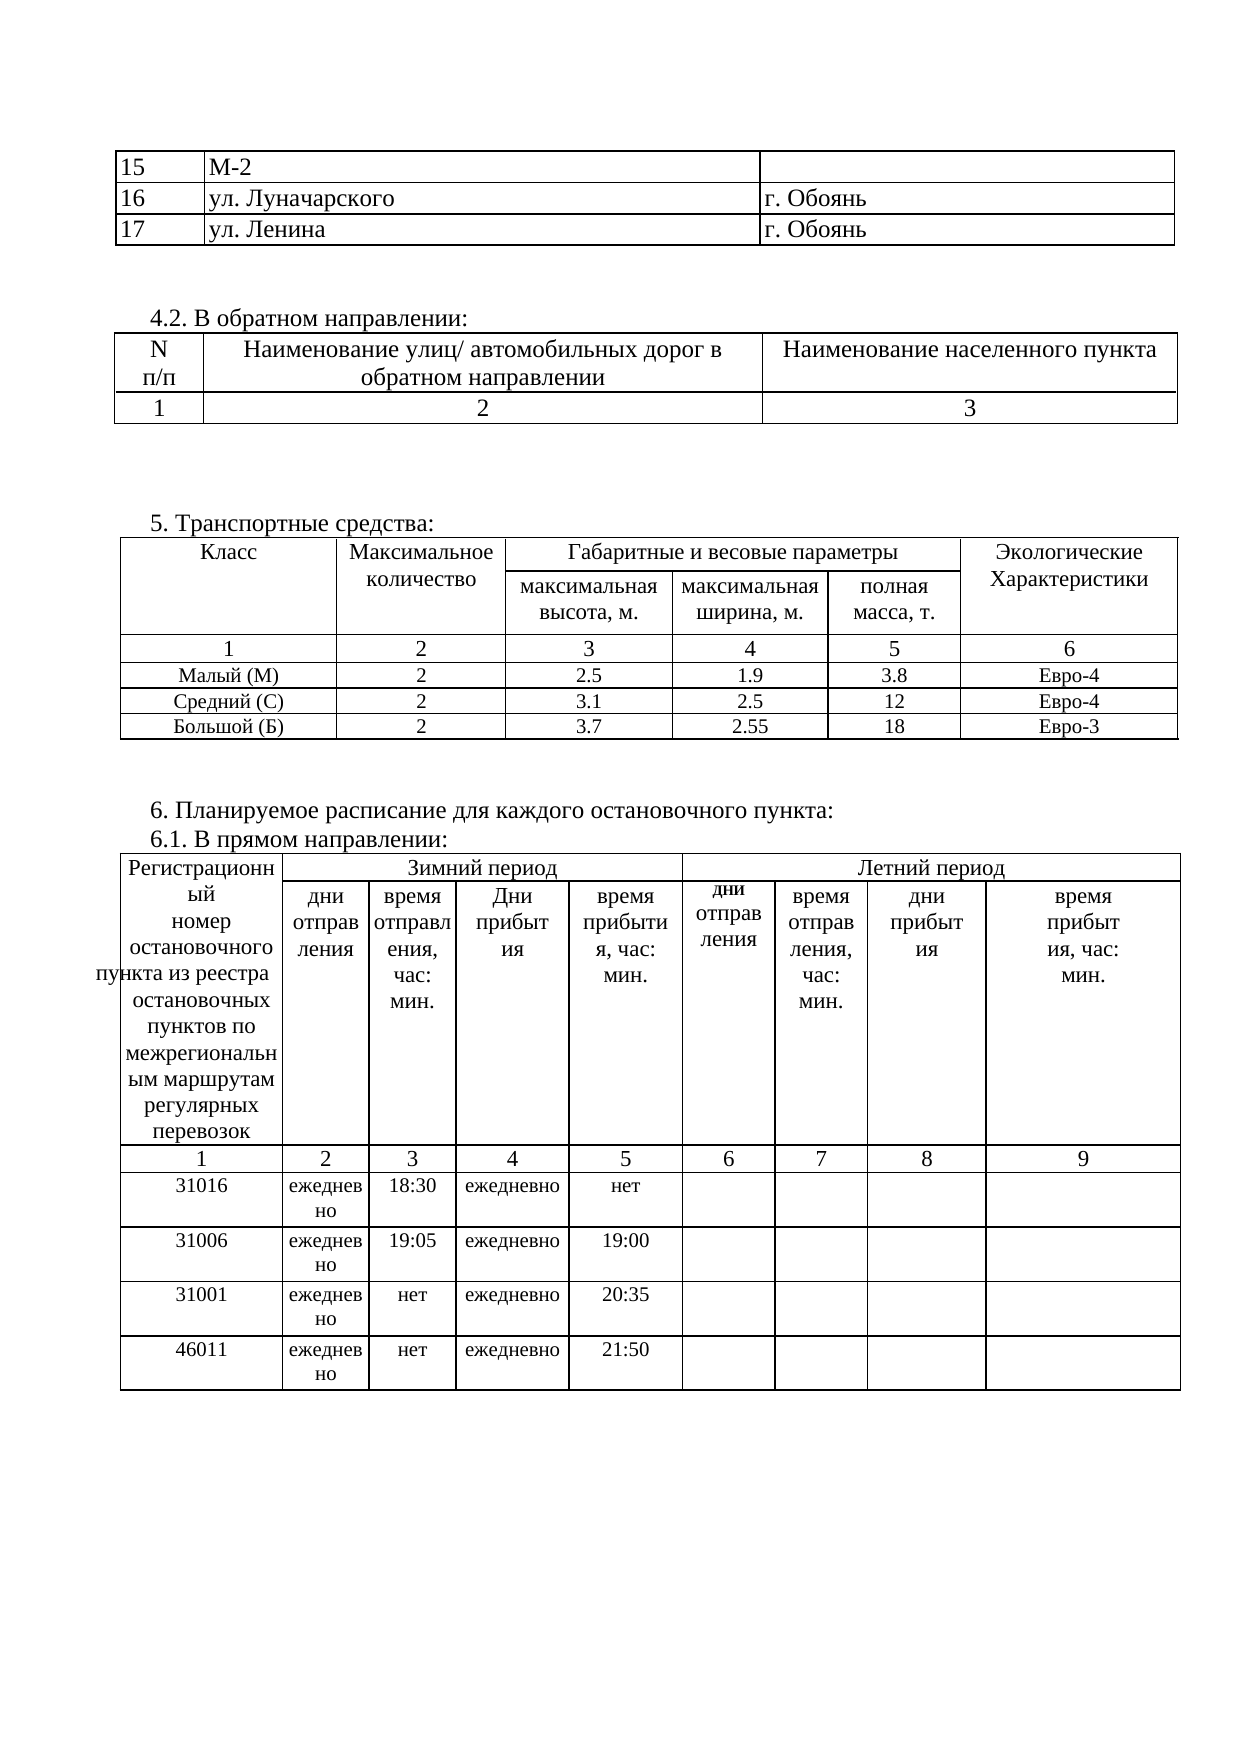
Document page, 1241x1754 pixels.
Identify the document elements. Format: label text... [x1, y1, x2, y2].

table_cell 6 [961, 635, 1177, 661]
table_cell [761, 152, 1174, 181]
table_cell ДНИ отправ ления [683, 882, 774, 1144]
table_cell 7 [776, 1146, 867, 1172]
table_cell Евро-3 [961, 714, 1177, 738]
table_cell 3 [370, 1146, 455, 1172]
table_cell [776, 1337, 867, 1389]
table_cell 2 [337, 663, 505, 687]
table_cell [987, 1173, 1180, 1226]
table_cell ежедневно [283, 1337, 368, 1389]
table_cell ул. Ленина [205, 215, 759, 244]
table_cell 3.8 [829, 663, 960, 687]
table_cell ежедневно [283, 1173, 368, 1226]
text 4.2. В обратном направлении: [150, 303, 1090, 332]
table_header Зимний период [283, 854, 682, 880]
table_cell 1 [115, 392, 203, 423]
table_cell 5 [829, 635, 960, 661]
table_cell 4 [457, 1146, 568, 1172]
table_cell Малый (М) [121, 663, 336, 687]
table_cell ежедневно [283, 1282, 368, 1335]
table_cell ежедневно [457, 1282, 568, 1335]
table_cell 12 [829, 689, 960, 713]
table_cell 2 [337, 635, 505, 661]
table_cell максимальная ширина, м. [673, 572, 827, 633]
table_cell 1 [121, 1146, 282, 1172]
table_cell 1.9 [673, 663, 827, 687]
table_cell ежедневно [283, 1228, 368, 1281]
table_cell ул. Луначарского [205, 183, 759, 213]
table_cell 18 [829, 714, 960, 738]
table_cell [868, 1173, 985, 1226]
table_cell 5 [570, 1146, 682, 1172]
table_cell [868, 1282, 985, 1335]
table_cell 2 [337, 714, 505, 738]
table_cell время прибыти я, час: мин. [570, 882, 682, 1144]
table_cell нет [370, 1282, 455, 1335]
table_cell 15 [117, 152, 204, 181]
table_cell Большой (Б) [121, 714, 336, 738]
text 6.1. В прямом направлении: [150, 824, 1090, 852]
table_cell 3.1 [506, 689, 672, 713]
table_cell 21:50 [570, 1337, 682, 1389]
table_cell [868, 1337, 985, 1389]
table_cell г. Обоянь [761, 215, 1174, 244]
table_header Максимальное количество [337, 538, 505, 633]
table_header Летний период [683, 854, 1180, 880]
table_cell нет [370, 1337, 455, 1389]
table_cell Евро-4 [961, 663, 1177, 687]
table_cell 2 [283, 1146, 368, 1172]
table_cell [683, 1173, 774, 1226]
table_cell 31001 [121, 1282, 282, 1335]
table_cell Евро-4 [961, 689, 1177, 713]
table_cell 17 [117, 215, 204, 244]
table_cell ежедневно [457, 1173, 568, 1226]
table_header N п/п [115, 334, 203, 391]
table_cell [776, 1282, 867, 1335]
table_cell 2.5 [673, 689, 827, 713]
table_cell 46011 [121, 1337, 282, 1389]
text 5. Транспортные средства: [150, 508, 1090, 537]
table_cell полная масса, т. [829, 572, 960, 633]
table_header Класс [121, 538, 336, 633]
table_cell нет [570, 1173, 682, 1226]
table_header Габаритные и весовые параметры [506, 538, 960, 570]
table_cell [776, 1173, 867, 1226]
table_cell максимальная высота, м. [506, 572, 672, 633]
table_cell [987, 1337, 1180, 1389]
table_cell 9 [987, 1146, 1180, 1172]
table_cell [683, 1228, 774, 1281]
table_cell 19:00 [570, 1228, 682, 1281]
table_cell [776, 1228, 867, 1281]
table_cell время прибыт ия, час: мин. [987, 882, 1180, 1144]
table_cell время отправ ления, час: мин. [776, 882, 867, 1144]
table_cell [683, 1337, 774, 1389]
table_cell 31016 [121, 1173, 282, 1226]
table_header Наименование улиц/ автомобильных дорог в обратном направлении [204, 334, 762, 391]
table_cell 16 [117, 183, 204, 213]
table_cell 20:35 [570, 1282, 682, 1335]
table_cell 2.55 [673, 714, 827, 738]
text 6. Планируемое расписание для каждого остановочного пункта: [150, 795, 1090, 824]
table_header Регистрационный номер остановочного пункта из реестра остановочных пунктов по межрегиональным маршрутам регулярных перевозок [121, 854, 282, 1144]
table_cell 3.7 [506, 714, 672, 738]
table_cell время отправл ения, час: мин. [370, 882, 455, 1144]
table_cell 31006 [121, 1228, 282, 1281]
table_cell [987, 1282, 1180, 1335]
table_cell 3 [763, 391, 1177, 423]
table_cell [683, 1282, 774, 1335]
table_cell 1 [121, 635, 336, 661]
table_cell 3 [506, 635, 672, 661]
table_cell [868, 1228, 985, 1281]
table_cell Средний (С) [121, 689, 336, 713]
table_cell 4 [673, 635, 827, 661]
table_cell 2.5 [506, 663, 672, 687]
table_header Экологические Характеристики [961, 538, 1177, 633]
table_cell ежедневно [457, 1337, 568, 1389]
table_cell дни отправ ления [283, 882, 368, 1144]
table_cell М-2 [205, 152, 759, 181]
table_cell 2 [204, 393, 762, 423]
table_cell [987, 1228, 1180, 1281]
table_cell Дни прибыт ия [457, 882, 568, 1144]
table_cell г. Обоянь [761, 183, 1174, 213]
table_cell 2 [337, 689, 505, 713]
table_cell ежедневно [457, 1228, 568, 1281]
table_cell дни прибыт ия [868, 882, 985, 1144]
table_header Наименование населенного пункта [763, 334, 1177, 391]
table_cell 8 [868, 1146, 985, 1172]
table_cell 18:30 [370, 1173, 455, 1226]
table_cell 19:05 [370, 1228, 455, 1281]
table_cell 6 [683, 1146, 774, 1172]
